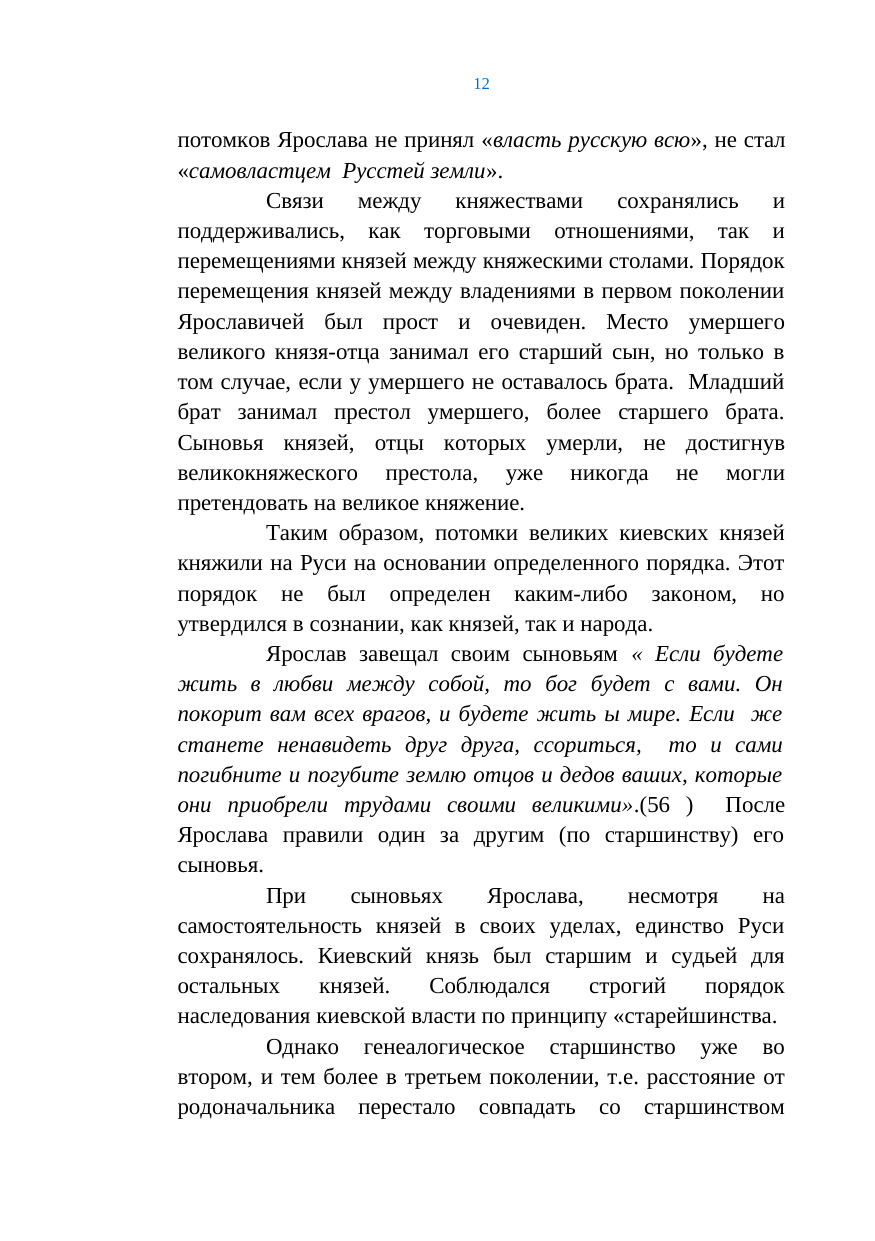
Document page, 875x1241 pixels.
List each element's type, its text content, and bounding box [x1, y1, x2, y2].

text Ярослав завещал своим сыновьям « Если будете жить в любви между собой, то бог будет с вами. Он покорит вам всех врагов, и будете жить ы мире. Если же станете ненавидеть друг друга, ссориться, то и сами погибните и погубите землю отцов и дедов ваших, которые они приобрели трудами своими великими».(56 ) После Ярослава правили один за другим (по старшинству) его сыновья. [177, 640, 786, 878]
text При сыновьях Ярослава, несмотря на самостоятельность князей в своих уделах, единство Руси сохранялось. Киевский князь был старшим и судьей для остальных князей. Соблюдался строгий порядок наследования киевской власти по принципу «старейшинства. [177, 882, 786, 1029]
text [177, 127, 786, 183]
text Связи между княжествами сохранялись и поддерживались, как торговыми отношениями, так и перемещениями князей между княжескими столами. Порядок перемещения князей между владениями в первом поколении Ярославичей был прост и очевиден. Место умершего великого князя-отца занимал его старший сын, но только в том случае, если у умершего не оставалось брата. Младший брат занимал престол умершего, более старшего брата. Сыновья князей, отцы которых умерли, не достигнув великокняжеского престола, уже никогда не могли претендовать на великое княжение. [177, 187, 786, 515]
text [177, 1033, 786, 1119]
text Таким образом, потомки великих киевских князей княжили на Руси на основании определенного порядка. Этот порядок не был определен каким-либо законом, но утвердился в сознании, как князей, так и народа. [177, 519, 786, 636]
